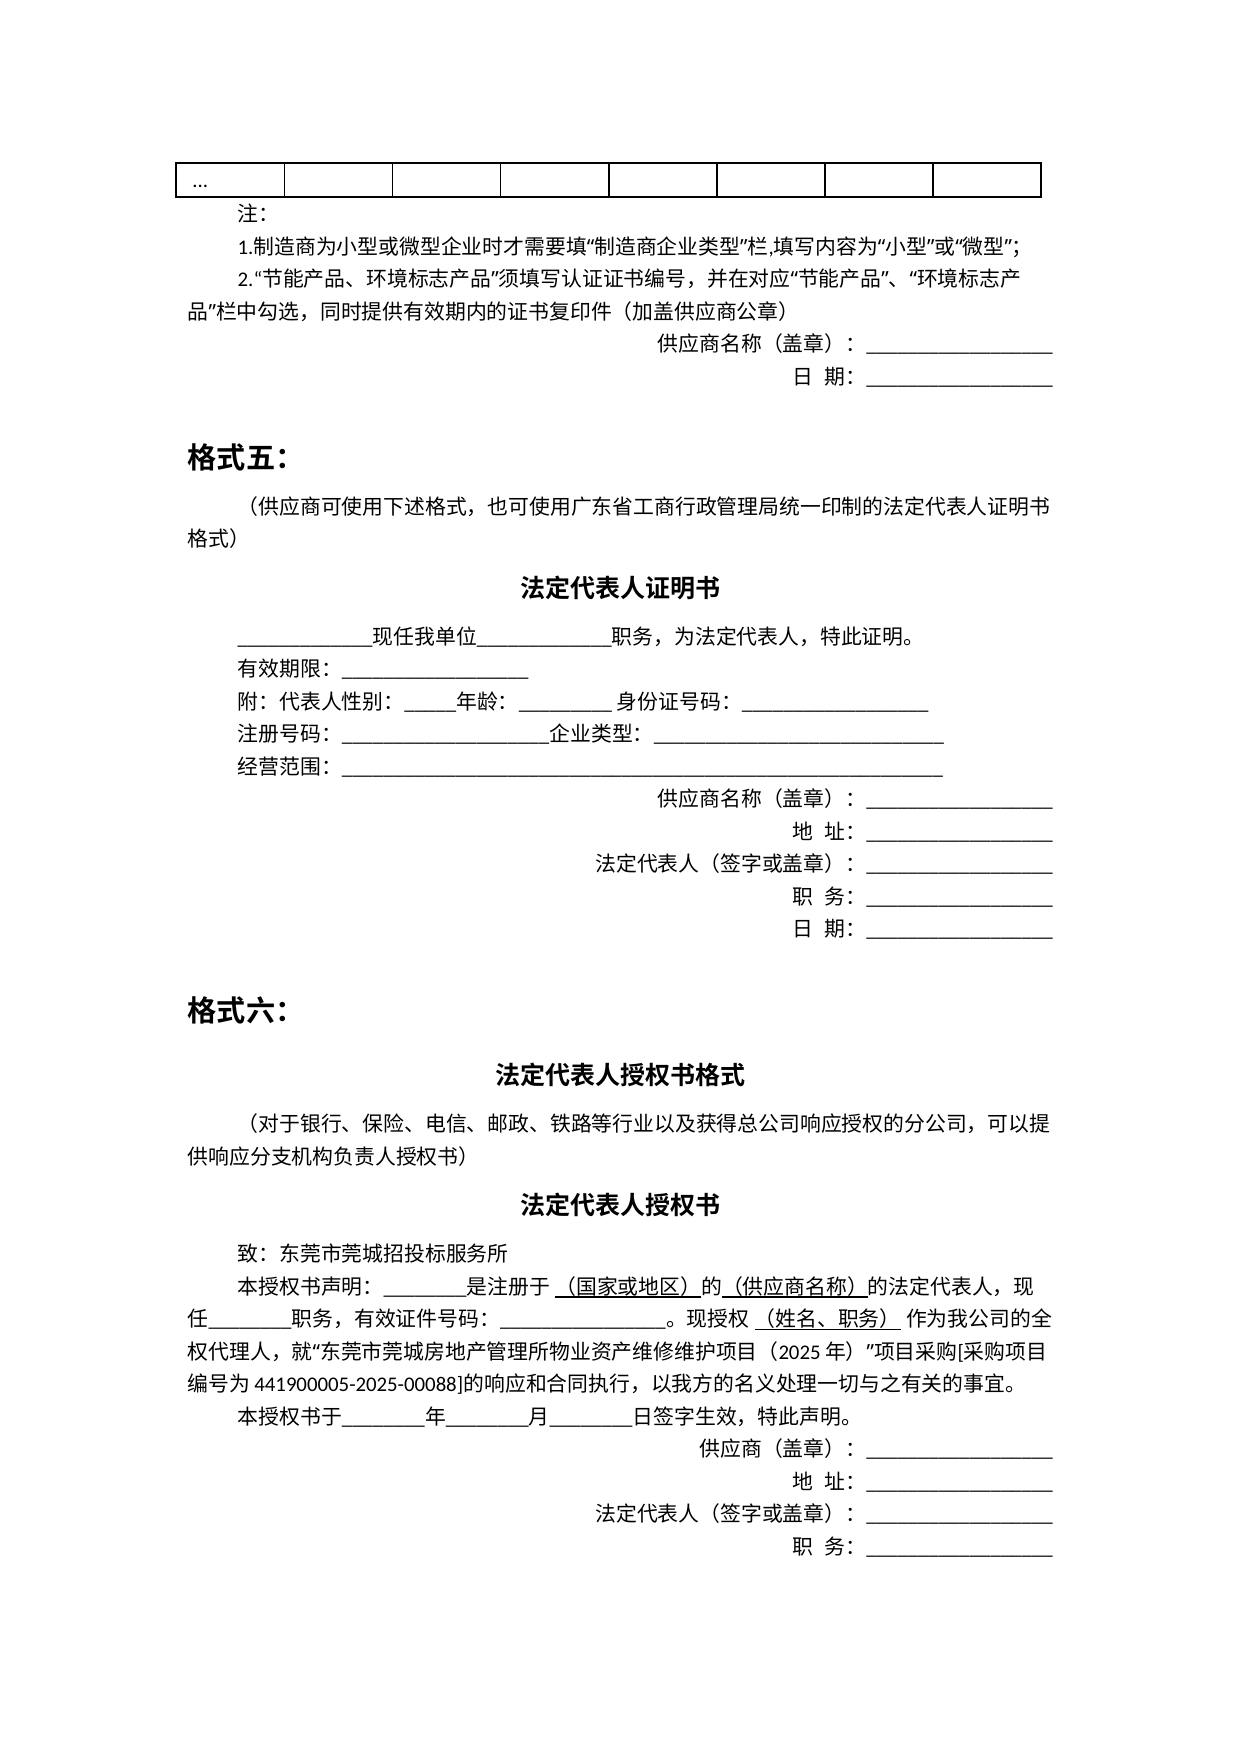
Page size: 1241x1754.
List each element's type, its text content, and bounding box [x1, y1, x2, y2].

text 经营范围：__________________________________________________________ [187, 750, 1053, 783]
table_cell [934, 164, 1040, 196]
text 供应商名称（盖章）：__________________ [187, 328, 1053, 360]
text 1.制造商为小型或微型企业时才需要填“制造商企业类型”栏,填写内容为“小型”或“微型”； [187, 230, 1053, 263]
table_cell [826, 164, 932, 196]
text （供应商可使用下述格式，也可使用广东省工商行政管理局统一印制的法定代表人证明书格式） [187, 490, 1053, 555]
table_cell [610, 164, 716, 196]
text 本授权书声明：________是注册于 （国家或地区）的（供应商名称）的法定代表人，现任________职务，有效证件号码：________________。现授权 （姓名、职务） 作为我公司的全权代理人，就“东莞市莞城房地产管理所物业资产维修维护项目（2025年）”项目采购[采购项目编号为441900005-2025-00088]的响应和合同执行，以我方的名义处理一切与之有关的事宜。 [187, 1270, 1053, 1400]
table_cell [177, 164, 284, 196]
text 日 期：__________________ [187, 913, 1053, 945]
text 格式六： [187, 978, 1053, 1043]
text 地 址：__________________ [187, 815, 1053, 848]
text 供应商名称（盖章）：__________________ [187, 783, 1053, 815]
text 注册号码：____________________企业类型：____________________________ [187, 718, 1053, 750]
text （对于银行、保险、电信、邮政、铁路等行业以及获得总公司响应授权的分公司，可以提供响应分支机构负责人授权书） [187, 1108, 1053, 1173]
text 法定代表人证明书 [187, 555, 1053, 620]
text 格式五： [187, 425, 1053, 490]
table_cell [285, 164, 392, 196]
text 职 务：__________________ [187, 880, 1053, 913]
text 注： [187, 198, 1053, 230]
text 法定代表人（签字或盖章）：__________________ [187, 848, 1053, 880]
text 日 期：__________________ [187, 360, 1053, 393]
text 地 址：__________________ [187, 1465, 1053, 1498]
text 本授权书于________年________月________日签字生效，特此声明。 [187, 1400, 1053, 1433]
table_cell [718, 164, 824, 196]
text 有效期限：__________________ [187, 653, 1053, 685]
text 法定代表人授权书格式 [187, 1043, 1053, 1108]
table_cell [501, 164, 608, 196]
text 职 务：__________________ [187, 1530, 1053, 1563]
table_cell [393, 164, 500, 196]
text 法定代表人（签字或盖章）：__________________ [187, 1498, 1053, 1530]
text 供应商（盖章）：__________________ [187, 1433, 1053, 1465]
text 致：东莞市莞城招投标服务所 [187, 1238, 1053, 1270]
text _____________现任我单位_____________职务，为法定代表人，特此证明。 [187, 620, 1053, 653]
text 法定代表人授权书 [187, 1173, 1053, 1238]
text 附：代表人性别：_____年龄：_________ 身份证号码：__________________ [187, 685, 1053, 718]
text 2.“节能产品、环境标志产品”须填写认证证书编号，并在对应“节能产品”、“环境标志产品”栏中勾选，同时提供有效期内的证书复印件（加盖供应商公章） [187, 263, 1053, 328]
